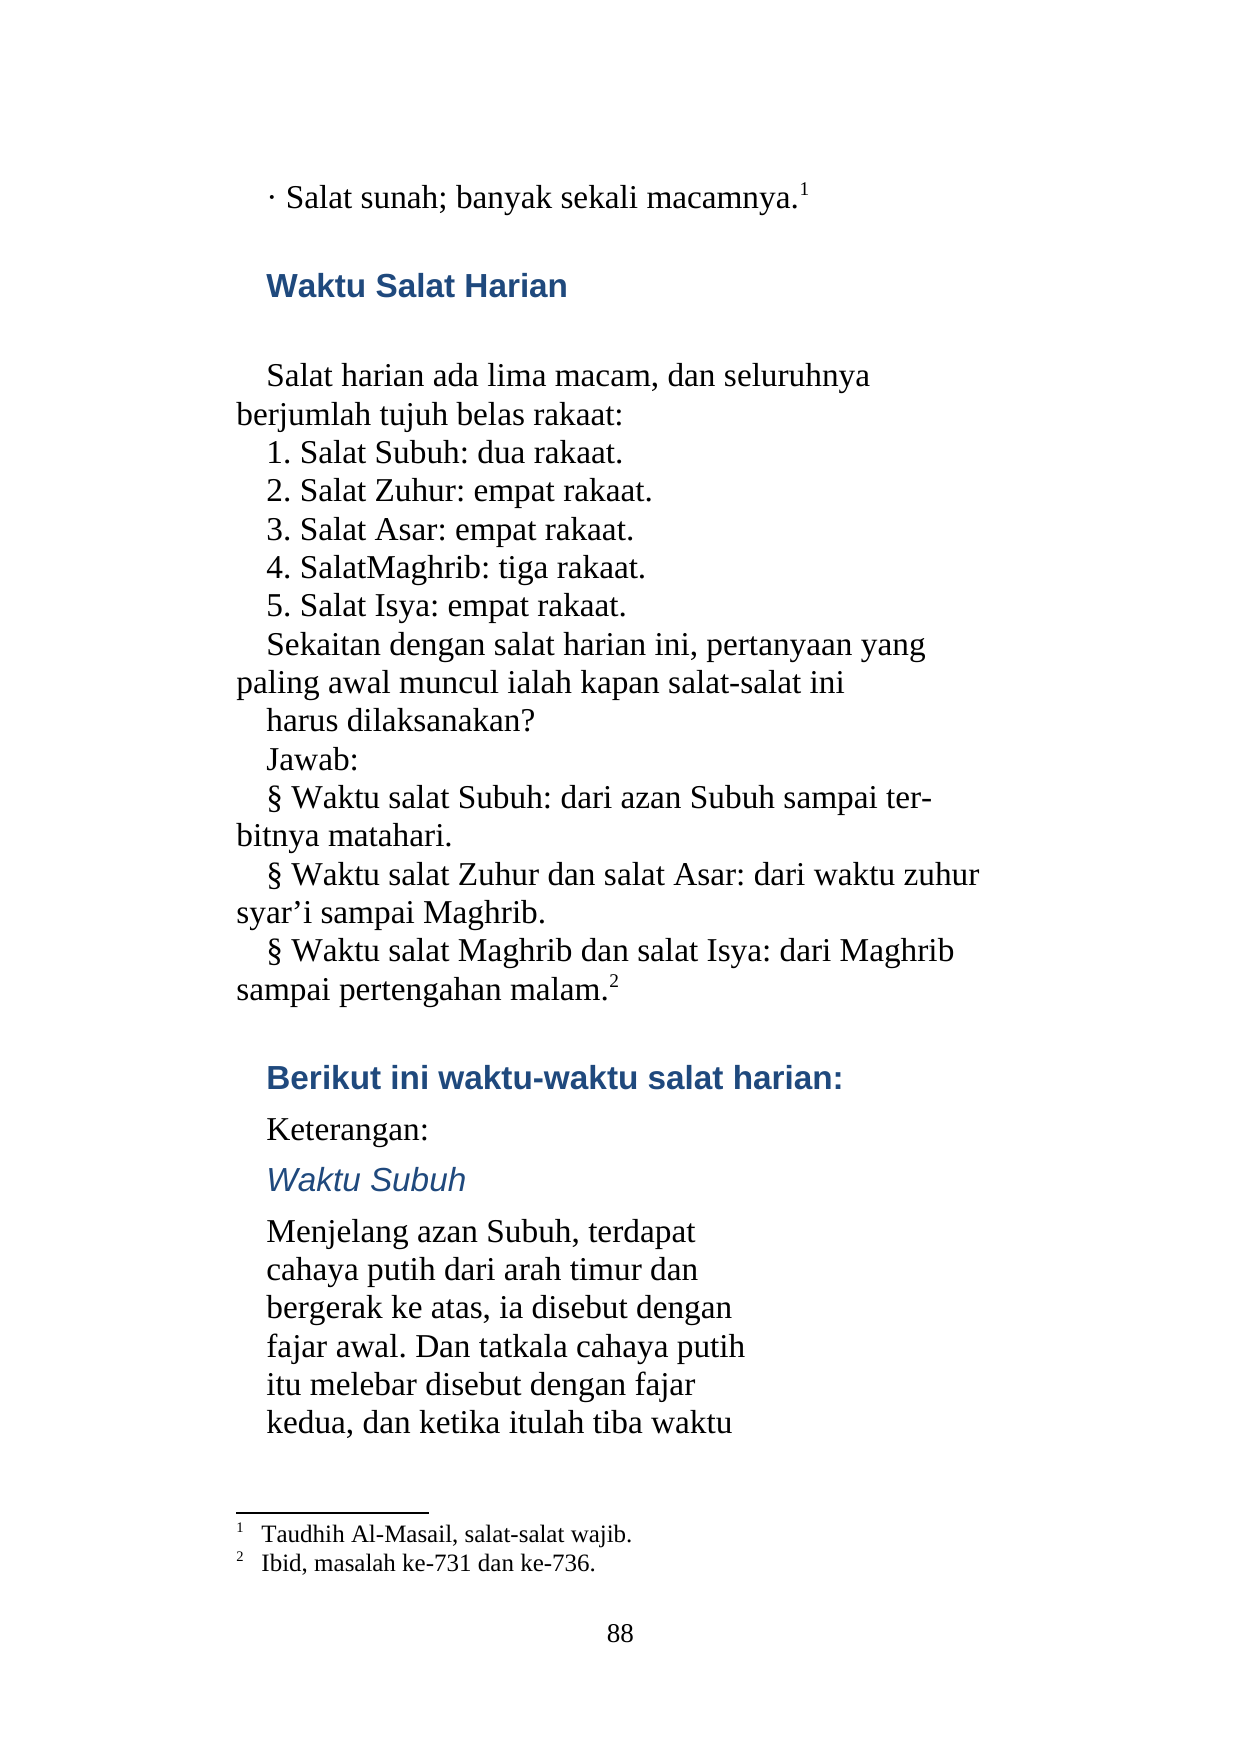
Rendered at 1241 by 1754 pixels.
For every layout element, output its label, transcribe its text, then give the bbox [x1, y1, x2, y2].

text 5. Salat Isya: empat rakaat. [236, 586, 1004, 624]
text cahaya putih dari arah timur dan [236, 1249, 1004, 1287]
text 3. Salat Asar: empat rakaat. [236, 509, 1004, 547]
text fajar awal. Dan tatkala cahaya putih [236, 1326, 1004, 1364]
text Jawab: [236, 739, 1004, 777]
text Sekaitan dengan salat harian ini, pertanyaan yang paling awal muncul ialah kapan salat-salat ini [236, 624, 1004, 701]
subtitle Waktu Subuh [236, 1160, 1004, 1198]
subtitle Waktu Salat Harian [236, 266, 1004, 305]
text · Salat sunah; banyak sekali macamnya. [236, 177, 1004, 216]
text Salat harian ada lima macam, dan seluruhnya berjumlah tujuh belas rakaat: [236, 356, 1004, 432]
text itu melebar disebut dengan fajar [236, 1364, 1004, 1402]
text § Waktu salat Maghrib dan salat Isya: dari Maghrib sampai pertengahan malam. [236, 931, 1004, 1007]
text § Waktu salat Subuh: dari azan Subuh sampai ter-bitnya matahari. [236, 777, 1004, 854]
text Keterangan: [236, 1109, 1004, 1147]
text Menjelang azan Subuh, terdapat [236, 1211, 1004, 1249]
subtitle Berikut ini waktu-waktu salat harian: [236, 1058, 1004, 1097]
text 4. SalatMaghrib: tiga rakaat. [236, 547, 1004, 586]
text 2. Salat Zuhur: empat rakaat. [236, 471, 1004, 509]
text kedua, dan ketika itulah tiba waktu [236, 1402, 1004, 1441]
text § Waktu salat Zuhur dan salat Asar: dari waktu zuhur syar’i sampai Maghrib. [236, 854, 1004, 931]
text 1. Salat Subuh: dua rakaat. [236, 432, 1004, 471]
text harus dilaksanakan? [236, 701, 1004, 739]
text bergerak ke atas, ia disebut dengan [236, 1287, 1004, 1326]
